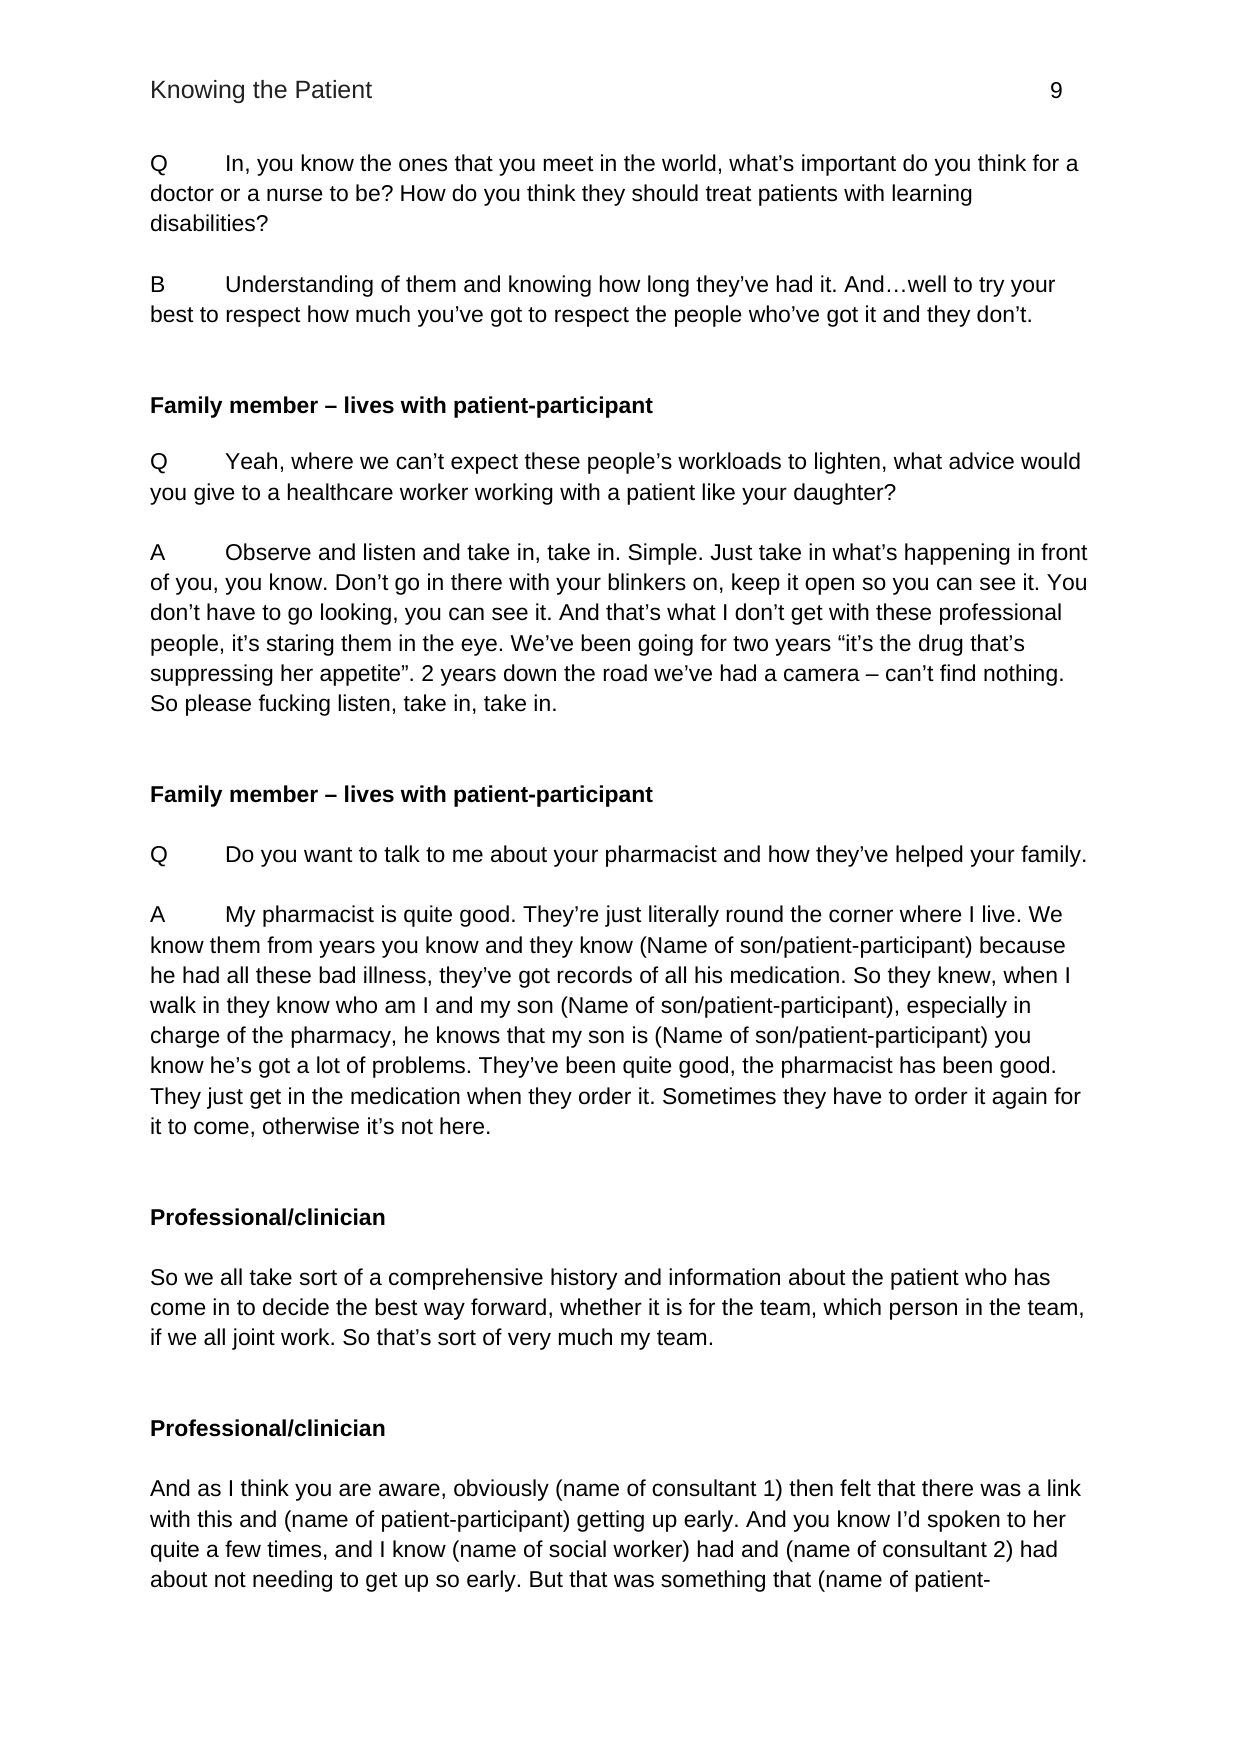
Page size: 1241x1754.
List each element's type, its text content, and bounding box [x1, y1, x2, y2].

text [150, 1475, 1090, 1592]
text Professional/clinician [150, 1415, 1090, 1441]
text Family member – lives with patient-participant [150, 392, 1090, 418]
text Q Do you want to talk to me about your pharmacist and how they’ve helped your family. [150, 841, 1090, 867]
text Q In, you know the ones that you meet in the world, what’s important do you think for a doctor or a nurse to be? How do you think they should treat patients with learning disabilities? [150, 150, 1090, 237]
text B Understanding of them and knowing how long they’ve had it. And…well to try your best to respect how much you’ve got to respect the people who’ve got it and they don’t. [150, 271, 1090, 327]
text Professional/clinician [150, 1203, 1090, 1230]
text A Observe and listen and take in, take in. Simple. Just take in what’s happening in front of you, you know. Don’t go in there with your blinkers on, keep it open so you can see it. You don’t have to go looking, you can see it. And that’s what I don’t get with these professional people, it’s staring them in the eye. We’ve been going for two years “it’s the drug that’s suppressing her appetite”. 2 years down the road we’ve had a camera – can’t find nothing. So please fucking listen, take in, take in. [150, 539, 1090, 716]
text Family member – lives with patient-participant [150, 781, 1090, 807]
text So we all take sort of a comprehensive history and information about the patient who has come in to decide the best way forward, whether it is for the team, which person in the team, if we all joint work. So that’s sort of very much my team. [150, 1264, 1090, 1351]
text Q Yeah, where we can’t expect these people’s workloads to lighten, what advice would you give to a healthcare worker working with a patient like your daughter? [150, 448, 1090, 505]
text A My pharmacist is quite good. They’re just literally round the corner where I live. We know them from years you know and they know (Name of son/patient-participant) because he had all these bad illness, they’ve got records of all his medication. So they knew, when I walk in they know who am I and my son (Name of son/patient-participant), especially in charge of the pharmacy, he knows that my son is (Name of son/patient-participant) you know he’s got a lot of problems. They’ve been quite good, the pharmacist has been good. They just get in the medication when they order it. Sometimes they have to order it again for it to come, otherwise it’s not here. [150, 901, 1090, 1139]
